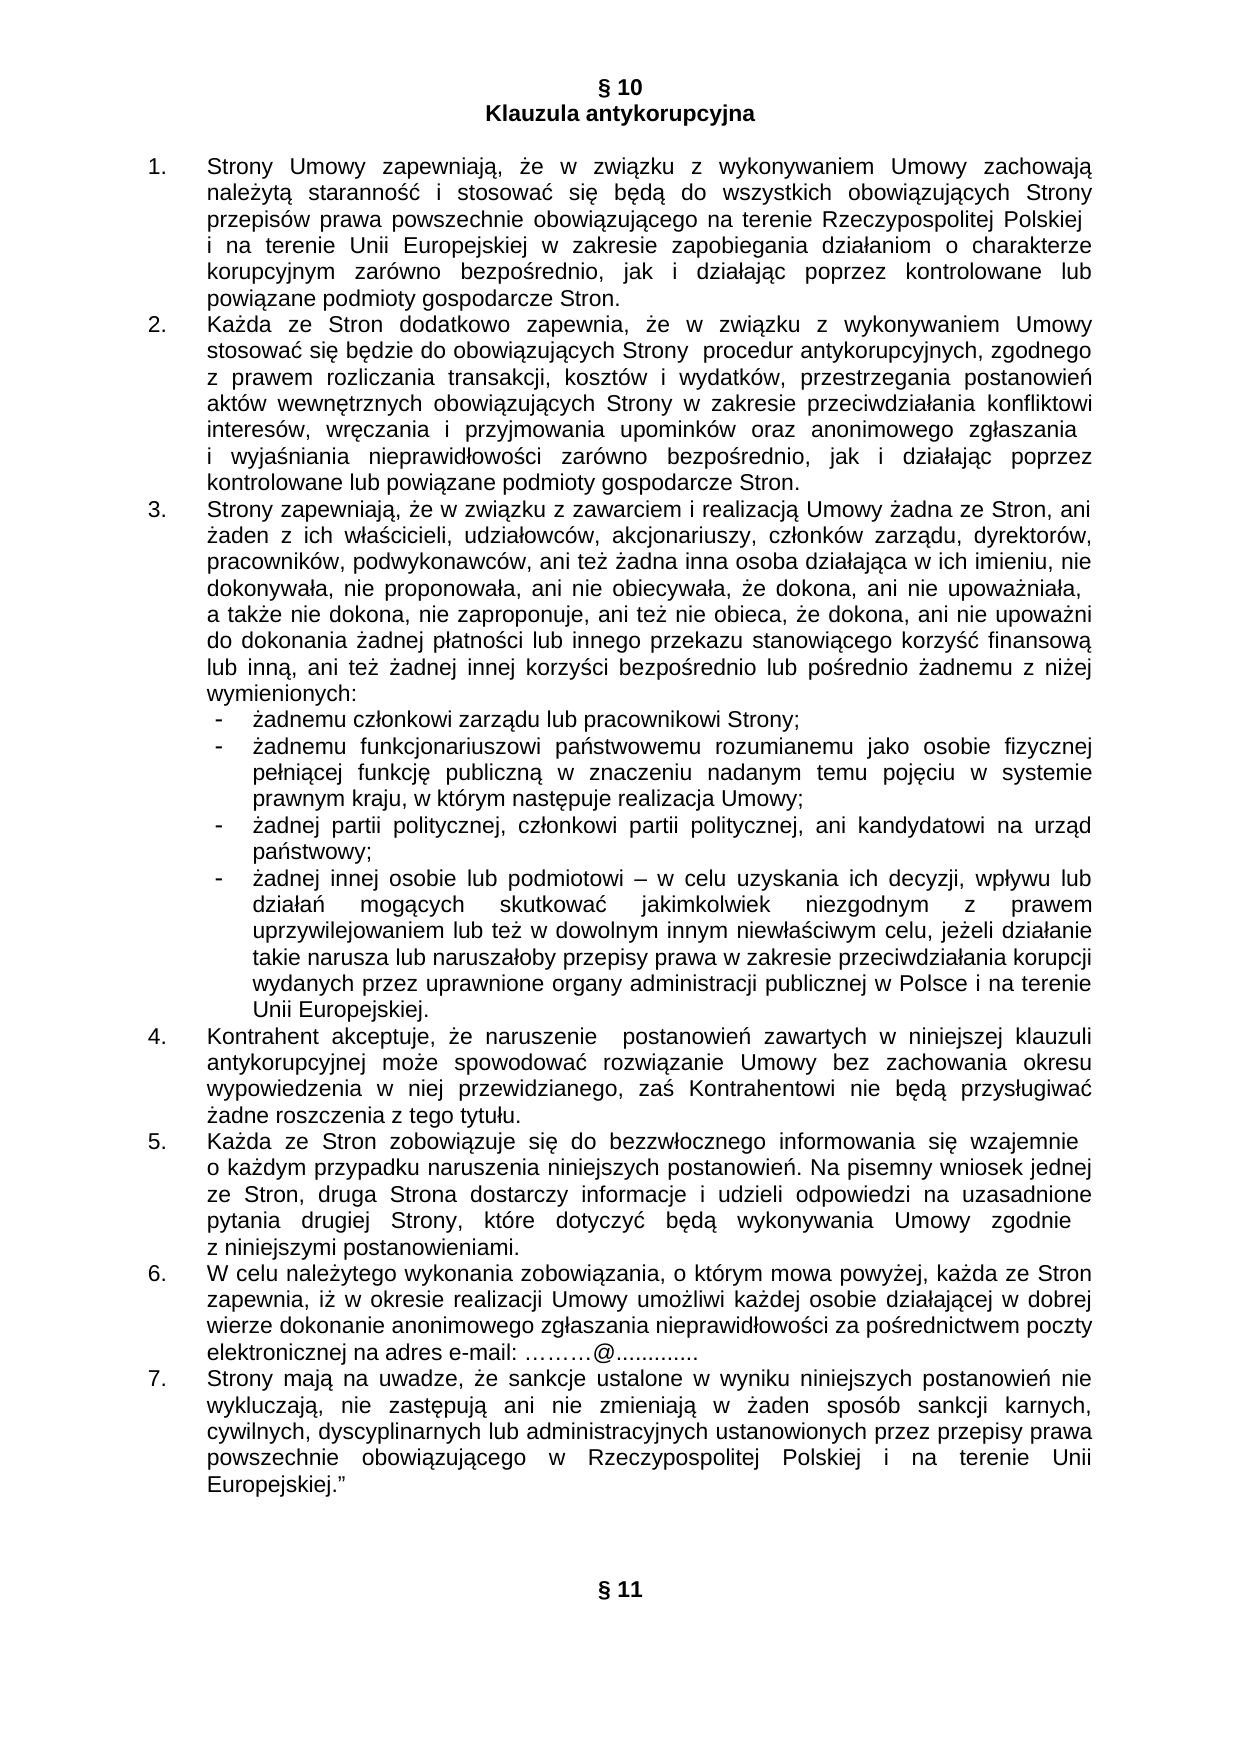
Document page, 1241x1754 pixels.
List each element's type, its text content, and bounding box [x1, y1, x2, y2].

list żadnemu członkowi zarządu lub pracownikowi Strony; [215, 706, 1093, 733]
list Strony zapewniają, że w związku z zawarciem i realizacją Umowy żadna ze Stron, ani żaden z ich właścicieli, udziałowców, akcjonariuszy, członków zarządu, dyrektorów, pracowników, podwykonawców, ani też żadna inna osoba działająca w ich imieniu, nie dokonywała, nie proponowała, ani nie obiecywała, że dokona, ani nie upoważniała, a także nie dokona, nie zaproponuje, ani też nie obieca, że dokona, ani nie upoważni do dokonania żadnej płatności lub innego przekazu stanowiącego korzyść finansową lub inną, ani też żadnej innej korzyści bezpośrednio lub pośrednio żadnemu z niżej wymienionych: [148, 496, 1093, 706]
list żadnemu funkcjonariuszowi państwowemu rozumianemu jako osobie fizycznej pełniącej funkcję publiczną w znaczeniu nadanym temu pojęciu w systemie prawnym kraju, w którym następuje realizacja Umowy; [215, 733, 1093, 812]
list Każda ze Stron zobowiązuje się do bezzwłocznego informowania się wzajemnie o każdym przypadku naruszenia niniejszych postanowień. Na pisemny wniosek jednej ze Stron, druga Strona dostarczy informacje i udzieli odpowiedzi na uzasadnione pytania drugiej Strony, które dotyczyć będą wykonywania Umowy zgodnie z niniejszymi postanowieniami. [148, 1128, 1093, 1260]
text Klauzula antykorupcyjna [148, 100, 1093, 127]
text § 11 [148, 1576, 1093, 1602]
list Strony mają na uwadze, że sankcje ustalone w wyniku niniejszych postanowień nie wykluczają, nie zastępują ani nie zmieniają w żaden sposób sankcji karnych, cywilnych, dyscyplinarnych lub administracyjnych ustanowionych przez przepisy prawa powszechnie obowiązującego w Rzeczypospolitej Polskiej i na terenie Unii Europejskiej.” [148, 1365, 1093, 1497]
list Każda ze Stron dodatkowo zapewnia, że w związku z wykonywaniem Umowy stosować się będzie do obowiązujących Strony procedur antykorupcyjnych, zgodnego z prawem rozliczania transakcji, kosztów i wydatków, przestrzegania postanowień aktów wewnętrznych obowiązujących Strony w zakresie przeciwdziałania konfliktowi interesów, wręczania i przyjmowania upominków oraz anonimowego zgłaszania i wyjaśniania nieprawidłowości zarówno bezpośrednio, jak i działając poprzez kontrolowane lub powiązane podmioty gospodarcze Stron. [148, 311, 1093, 496]
list W celu należytego wykonania zobowiązania, o którym mowa powyżej, każda ze Stron zapewnia, iż w okresie realizacji Umowy umożliwi każdej osobie działającej w dobrej wierze dokonanie anonimowego zgłaszania nieprawidłowości za pośrednictwem poczty elektronicznej na adres e-mail: ………@............. [148, 1260, 1093, 1365]
list żadnej innej osobie lub podmiotowi – w celu uzyskania ich decyzji, wpływu lub działań mogących skutkować jakimkolwiek niezgodnym z prawem uprzywilejowaniem lub też w dowolnym innym niewłaściwym celu, jeżeli działanie takie narusza lub naruszałoby przepisy prawa w zakresie przeciwdziałania korupcji wydanych przez uprawnione organy administracji publicznej w Polsce i na terenie Unii Europejskiej. [215, 864, 1093, 1023]
list Strony Umowy zapewniają, że w związku z wykonywaniem Umowy zachowają należytą staranność i stosować się będą do wszystkich obowiązujących Strony przepisów prawa powszechnie obowiązującego na terenie Rzeczypospolitej Polskiej i na terenie Unii Europejskiej w zakresie zapobiegania działaniom o charakterze korupcyjnym zarówno bezpośrednio, jak i działając poprzez kontrolowane lub powiązane podmioty gospodarcze Stron. [148, 153, 1093, 311]
list Kontrahent akceptuje, że naruszenie postanowień zawartych w niniejszej klauzuli antykorupcyjnej może spowodować rozwiązanie Umowy bez zachowania okresu wypowiedzenia w niej przewidzianego, zaś Kontrahentowi nie będą przysługiwać żadne roszczenia z tego tytułu. [148, 1023, 1093, 1128]
text § 10 [148, 74, 1093, 100]
list żadnej partii politycznej, członkowi partii politycznej, ani kandydatowi na urząd państwowy; [215, 812, 1093, 864]
